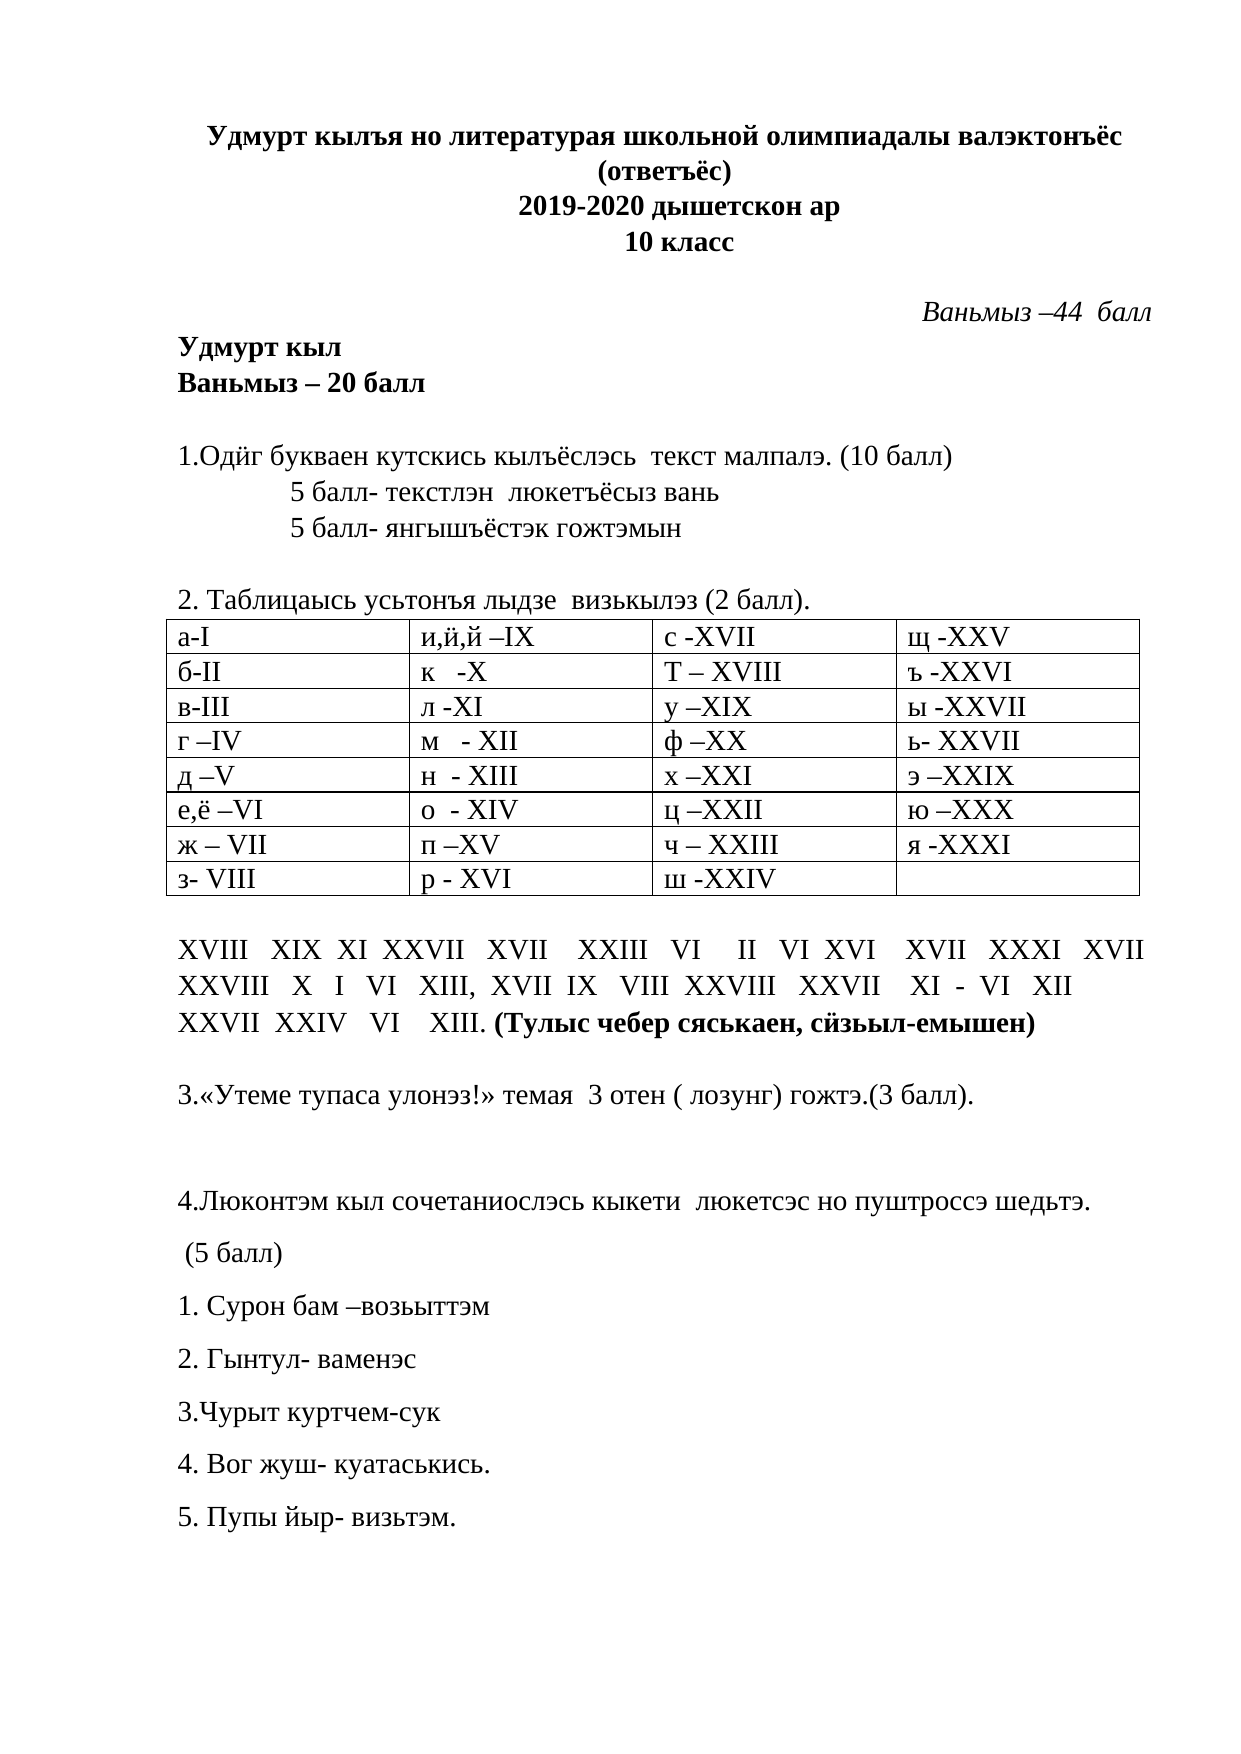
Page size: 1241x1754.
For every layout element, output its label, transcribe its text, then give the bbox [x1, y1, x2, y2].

text 2019-2020 дышетскон ар [207, 188, 1152, 222]
table_cell ф –XX [653, 723, 896, 757]
text XVIII XIX XI XXVII XVII XXIII VI II VI XVI XVII XXXI XVII XXVIII X I VI XIII, XVII IX VIII XXVIII XXVII XI - VI XII XXVII XXIV VI XIII. (Тулыс чебер сяськаен, сӥзьыл-емышен) [177, 932, 1152, 1038]
table_cell г –IV [167, 723, 409, 757]
text 3.Чурыт куртчем-сук [177, 1394, 1152, 1427]
list 5 балл- текстлэн люкетъёсыз вань [290, 474, 1152, 507]
text 3.«Утеме тупаса улонэз!» темая 3 отен ( лозунг) гожтэ.(3 балл). [177, 1077, 1152, 1111]
table_cell м - XII [410, 723, 652, 757]
table_header с -XVII [653, 620, 896, 653]
text 10 класс [207, 224, 1152, 257]
list 5 балл- янгышъёстэк гожтэмын [290, 510, 1152, 544]
table_cell ж – VII [167, 827, 409, 861]
table_cell ч – XXIII [653, 827, 896, 861]
table_cell р - XVI [410, 862, 652, 895]
text Ваньмыз –44 балл [207, 294, 1152, 328]
text 2. Гынтул- ваменэс [177, 1341, 1152, 1374]
text 4. Вог жуш- куатаськись. [177, 1447, 1152, 1480]
table_cell э –XXIX [897, 758, 1139, 791]
text Удмурт кылъя но литературая школьной олимпиадалы валэктонъёс (ответъёс) [177, 118, 1152, 187]
text 1. Сурон бам –возьыттэм [177, 1288, 1152, 1322]
table_cell я -XXXI [897, 827, 1139, 861]
table_cell л -XI [410, 689, 652, 722]
text Удмурт кыл [177, 329, 1152, 363]
table_cell б-II [167, 654, 409, 688]
table_cell з- VIII [167, 862, 409, 895]
table_cell ь- XXVII [897, 723, 1139, 757]
table_cell ц –XXII [653, 793, 896, 826]
table_cell н - XIII [410, 758, 652, 791]
table_cell ъ -XXVI [897, 654, 1139, 688]
table_header а-I [167, 620, 409, 653]
table_header щ -XXV [897, 620, 1139, 653]
table_cell ю –XXX [897, 793, 1139, 826]
table_cell в-III [167, 689, 409, 722]
text 1.Одӥг букваен кутскись кылъёслэсь текст малпалэ. (10 балл) [177, 438, 1152, 471]
table_cell о - XIV [410, 793, 652, 826]
table_cell у –XIX [653, 689, 896, 722]
text 5. Пупы йыр- визьтэм. [177, 1499, 1152, 1533]
table_cell Т – XVIII [653, 654, 896, 688]
table_cell [897, 862, 1139, 895]
text (5 балл) [177, 1235, 1152, 1269]
table_cell е,ё –VI [167, 793, 409, 826]
text 4.Люконтэм кыл сочетаниослэсь кыкети люкетсэс но пуштроссэ шедьтэ. [177, 1183, 1152, 1216]
text Ваньмыз – 20 балл [177, 366, 1152, 399]
table_cell ш -XXIV [653, 862, 896, 895]
table_cell д –V [167, 758, 409, 791]
table_cell ы -XXVII [897, 689, 1139, 722]
text 2. Таблицаысь усьтонъя лыдзе визькылэз (2 балл). [177, 582, 1152, 616]
table_cell к -X [410, 654, 652, 688]
table_header и,ӥ,й –IX [410, 620, 652, 653]
table_cell п –XV [410, 827, 652, 861]
table_cell х –XXI [653, 758, 896, 791]
